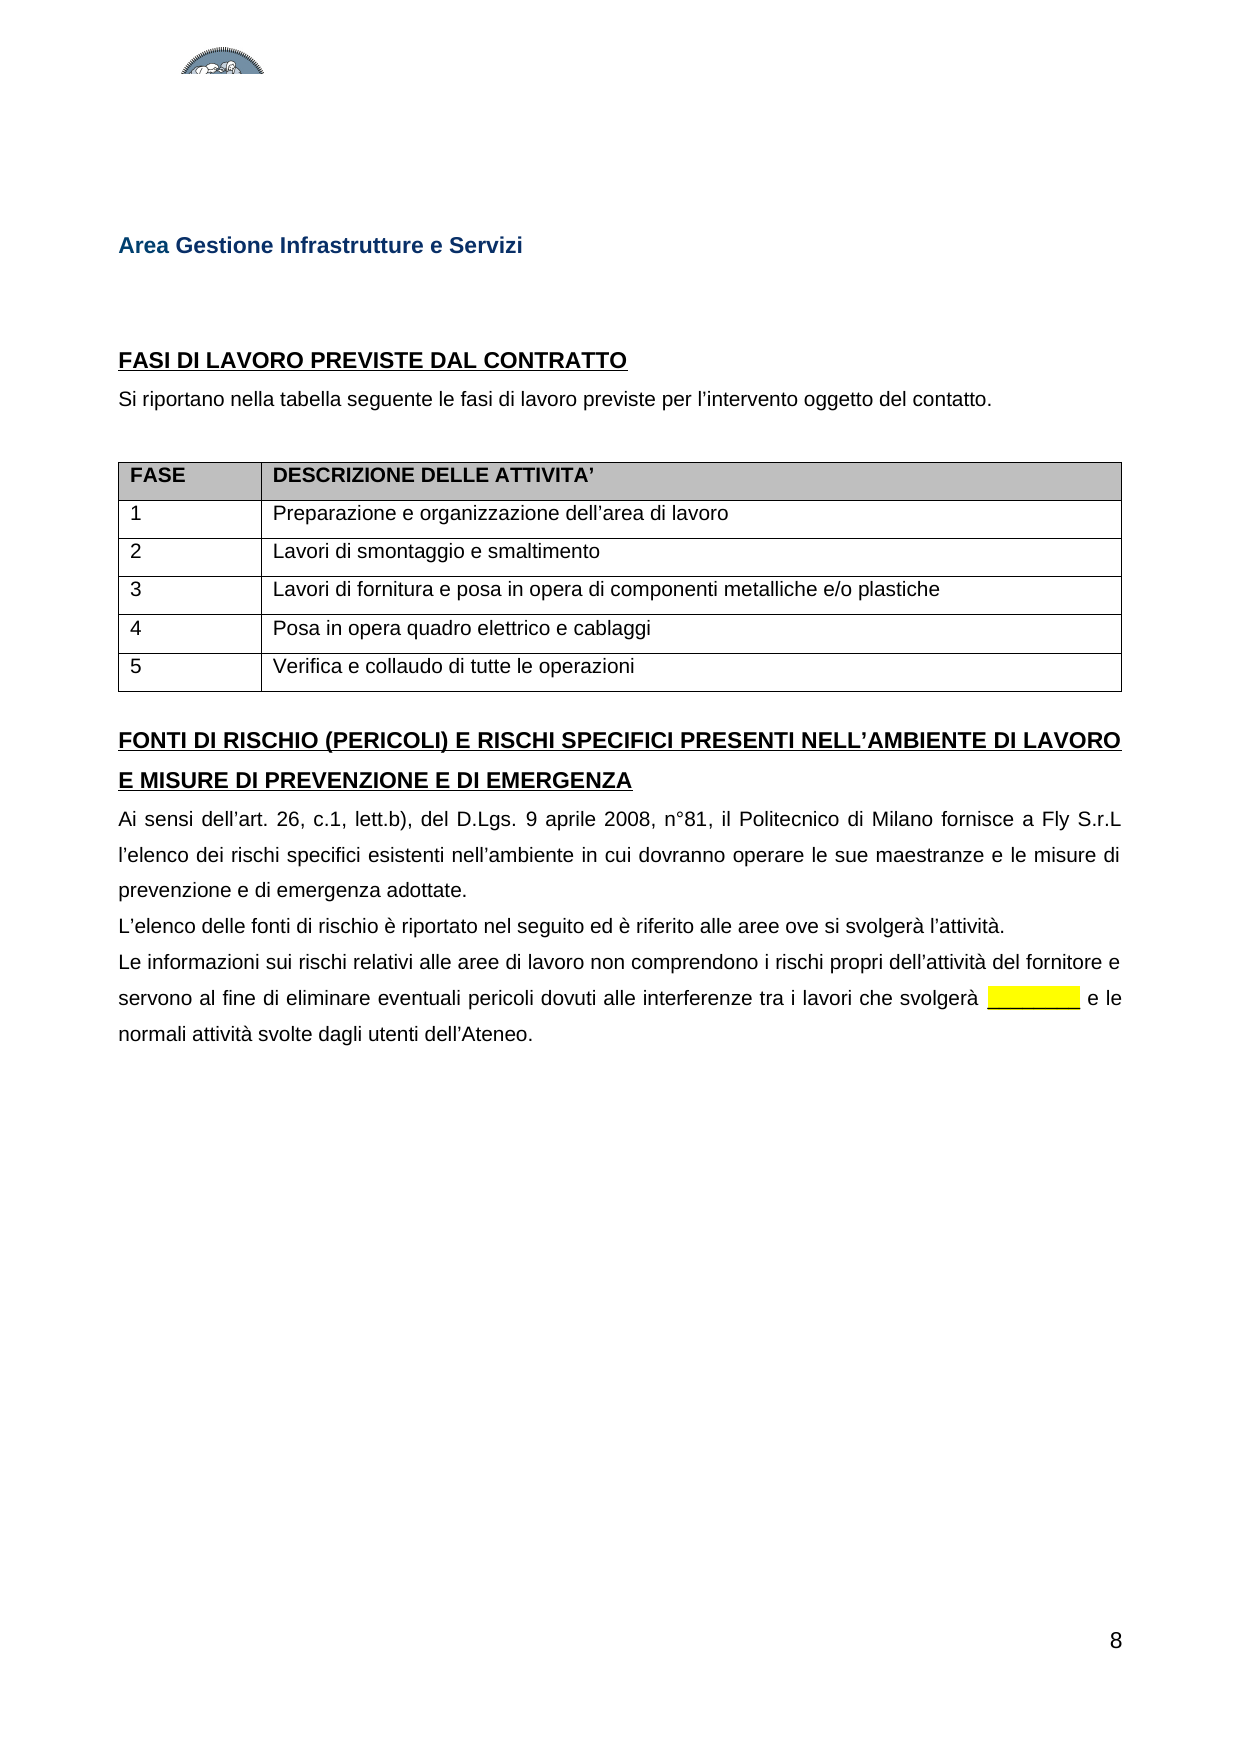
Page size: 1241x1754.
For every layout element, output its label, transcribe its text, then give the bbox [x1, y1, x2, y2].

picture [119, 47, 326, 74]
text Ai sensi dell’art. 26, c.1, lett.b), del D.Lgs. 9 aprile 2008, n°81, il Politecnico di Milano fornisce a Fly S.r.L l’elenco dei rischi specifici esistenti nell’ambiente in cui dovranno operare le sue maestranze e le misure di prevenzione e di emergenza adottate. [118, 806, 1122, 902]
table_cell 2 [119, 539, 261, 576]
text Si riportano nella tabella seguente le fasi di lavoro previste per l’intervento oggetto del contatto. [118, 386, 1122, 410]
text FASI DI LAVORO PREVISTE DAL CONTRATTO [118, 347, 1122, 373]
text FONTI DI RISCHIO (PERICOLI) E RISCHI SPECIFICI PRESENTI NELL’AMBIENTE DI LAVORO E MISURE DI PREVENZIONE E DI EMERGENZA [118, 727, 1122, 750]
table_cell 3 [119, 577, 261, 614]
table_cell 4 [119, 615, 261, 652]
table_cell Lavori di smontaggio e smaltimento [262, 539, 1121, 576]
table_cell Preparazione e organizzazione dell’area di lavoro [262, 501, 1121, 538]
table_cell 5 [119, 654, 261, 691]
table_cell 1 [119, 501, 261, 538]
text L’elenco delle fonti di rischio è riportato nel seguito ed è riferito alle aree ove si svolgerà l’attività. [118, 914, 1122, 938]
text Le informazioni sui rischi relativi alle aree di lavoro non comprendono i rischi propri dell’attività del fornitore e servono al fine di eliminare eventuali pericoli dovuti alle interferenze tra i lavori che svolgerà ________ e le normali attività svolte dagli utenti dell’Ateneo. [118, 950, 1122, 1046]
table_header DESCRIZIONE DELLE ATTIVITA’ [262, 463, 1121, 500]
table_cell Verifica e collaudo di tutte le operazioni [262, 654, 1121, 691]
table_cell Posa in opera quadro elettrico e cablaggi [262, 615, 1121, 652]
table_header FASE [119, 463, 261, 500]
table_cell Lavori di fornitura e posa in opera di componenti metalliche e/o plastiche [262, 577, 1121, 614]
text FONTI DI RISCHIO (PERICOLI) E RISCHI SPECIFICI PRESENTI NELL’AMBIENTE DI LAVORO E MISURE DI PREVENZIONE E DI EMERGENZA [118, 751, 1122, 793]
